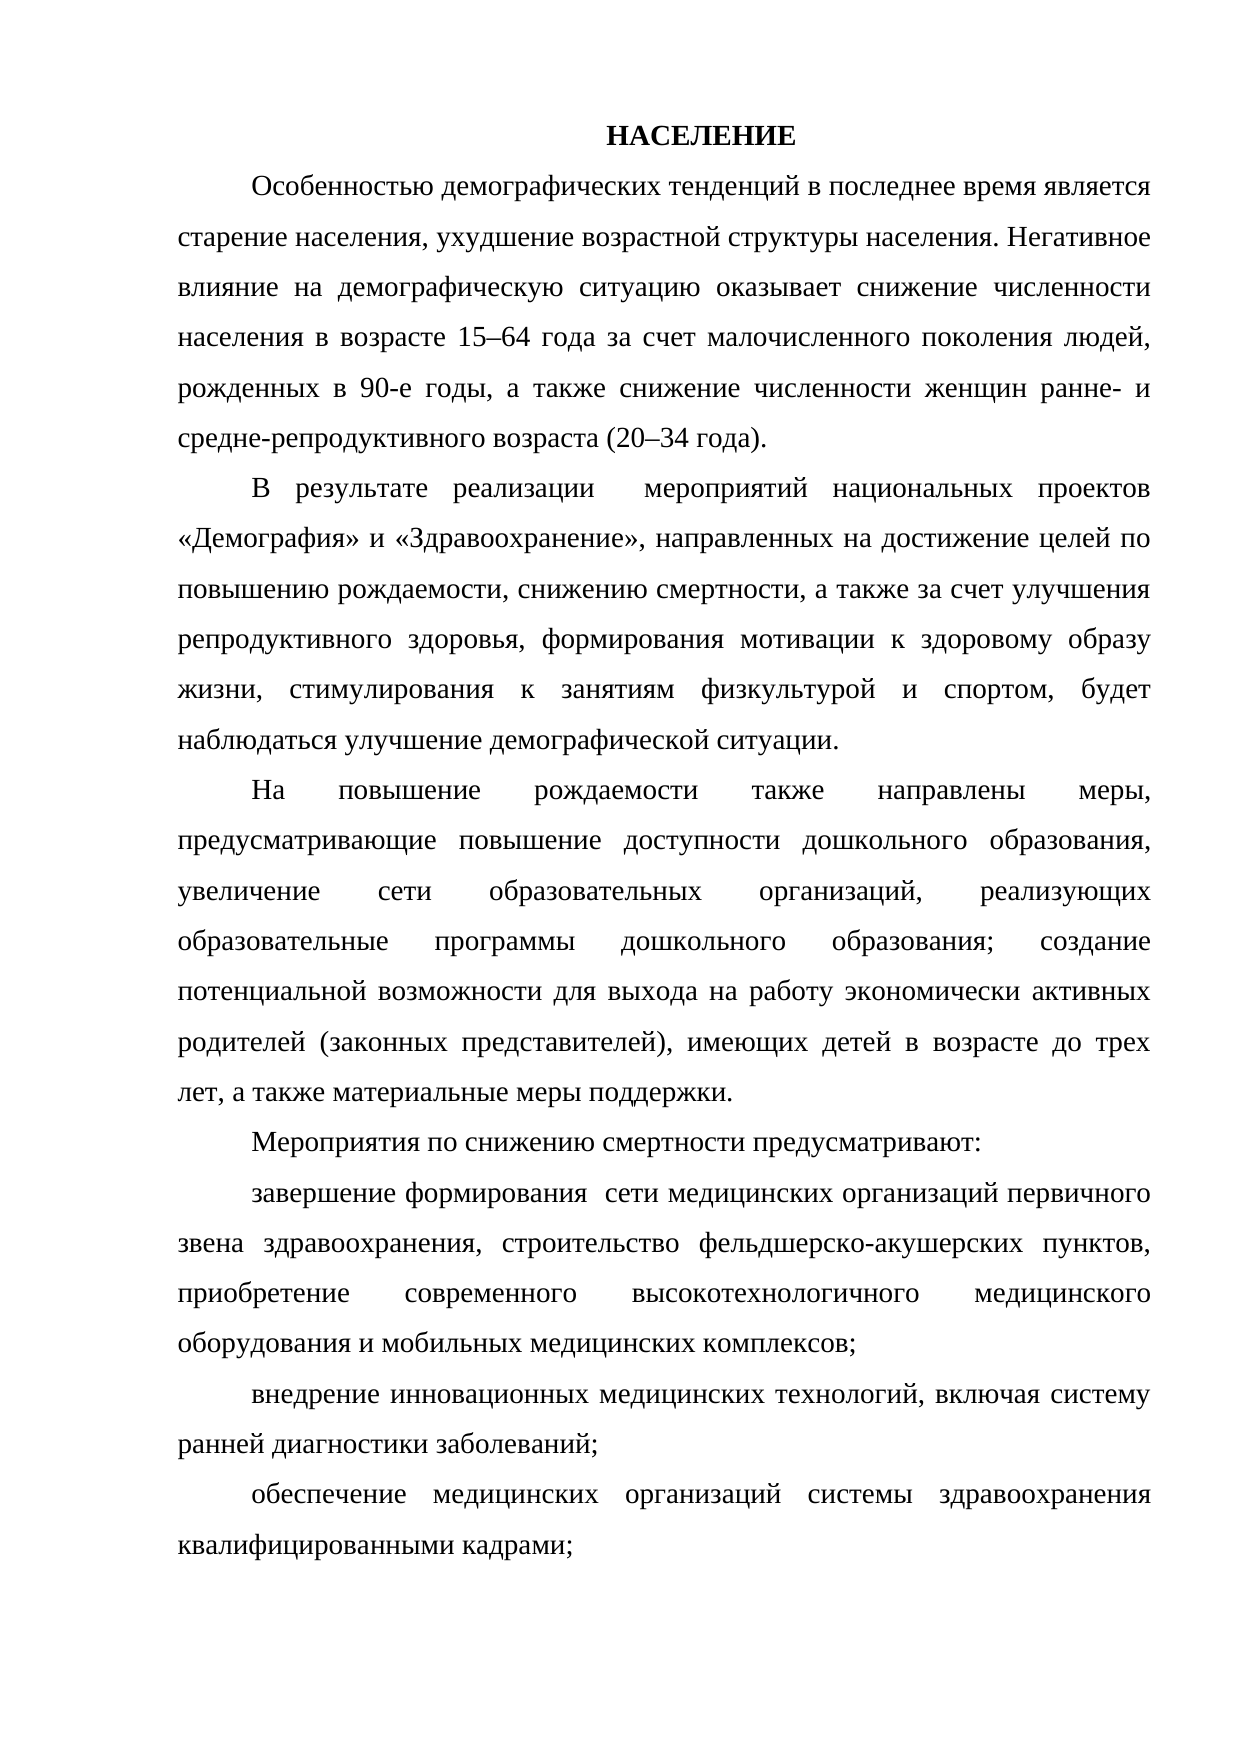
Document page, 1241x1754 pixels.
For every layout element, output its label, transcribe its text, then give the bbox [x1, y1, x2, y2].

text В результате реализации мероприятий национальных проектов «Демография» и «Здравоохранение», направленных на достижение целей по повышению рождаемости, снижению смертности, а также за счет улучшения репродуктивного здоровья, формирования мотивации к здоровому образу жизни, стимулирования к занятиям физкультурой и спортом, будет наблюдаться улучшение демографической ситуации. [177, 470, 1152, 755]
text Мероприятия по снижению смертности предусматривают: [177, 1124, 1152, 1158]
text НАСЕЛЕНИЕ [177, 118, 1152, 152]
text Особенностью демографических тенденций в последнее время является старение населения, ухудшение возрастной структуры населения. Негативное влияние на демографическую ситуацию оказывает снижение численности населения в возрасте 15–64 года за счет малочисленного поколения людей, рожденных в 90-е годы, а также снижение численности женщин ранне- и средне-репродуктивного возраста (20–34 года). [177, 168, 1152, 453]
text обеспечение медицинских организаций системы здравоохранения квалифицированными кадрами; [177, 1477, 1152, 1560]
text завершение формирования сети медицинских организаций первичного звена здравоохранения, строительство фельдшерско-акушерских пунктов, приобретение современного высокотехнологичного медицинского оборудования и мобильных медицинских комплексов; [177, 1175, 1152, 1359]
text внедрение инновационных медицинских технологий, включая систему ранней диагностики заболеваний; [177, 1376, 1152, 1460]
text На повышение рождаемости также направлены меры, предусматривающие повышение доступности дошкольного образования, увеличение сети образовательных организаций, реализующих образовательные программы дошкольного образования; создание потенциальной возможности для выхода на работу экономически активных родителей (законных представителей), имеющих детей в возрасте до трех лет, а также материальные меры поддержки. [177, 772, 1152, 1108]
